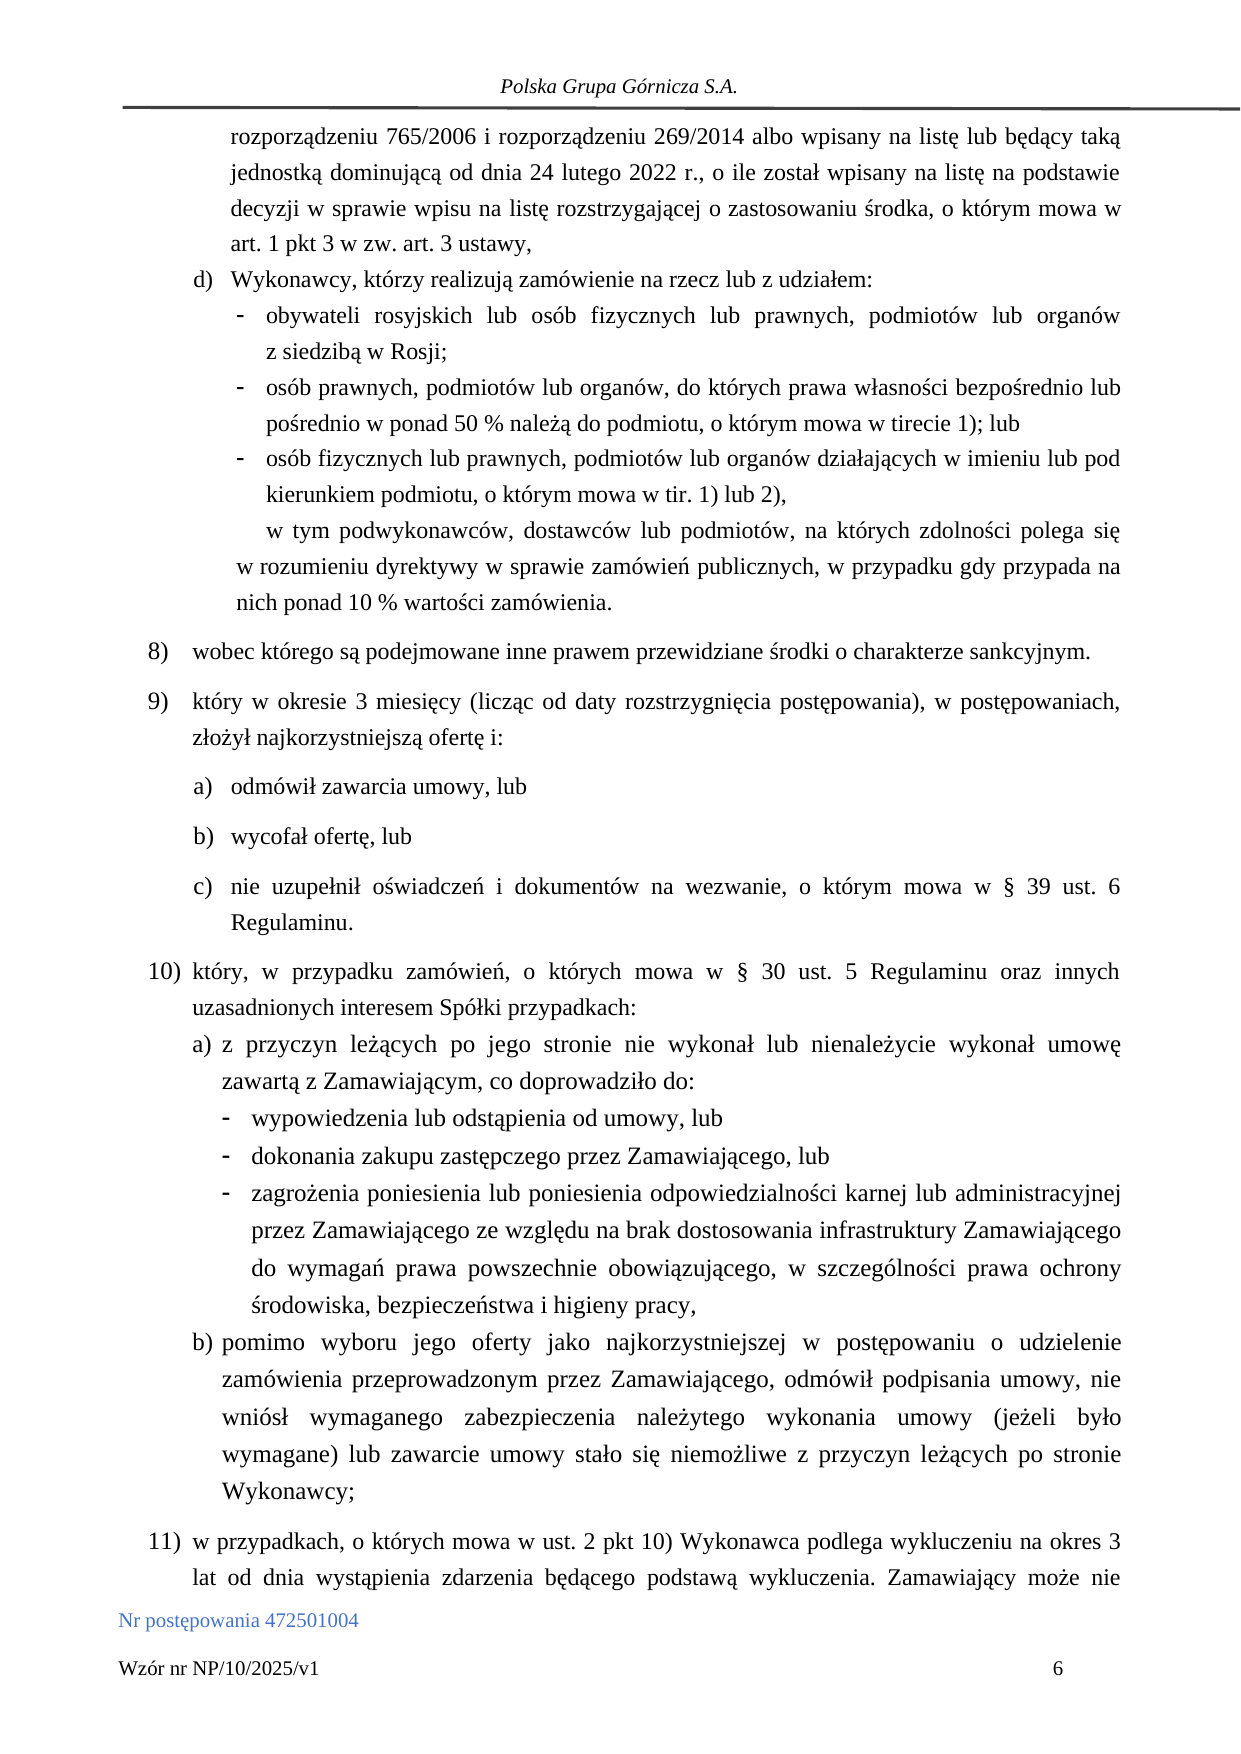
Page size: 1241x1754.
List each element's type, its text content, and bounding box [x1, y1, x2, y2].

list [148, 1526, 1122, 1591]
list Wykonawcy, którzy realizują zamówienie na rzecz lub z udziałem: [193, 265, 1122, 293]
list który, w przypadku zamówień, o których mowa w § 30 ust. 5 Regulaminu oraz innych uzasadnionych interesem Spółki przypadkach: [148, 956, 1122, 1021]
list pomimo wyboru jego oferty jako najkorzystniejszej w postępowaniu o udzielenie zamówienia przeprowadzonym przez Zamawiającego, odmówił podpisania umowy, nie wniósł wymaganego zabezpieczenia należytego wykonania umowy (jeżeli było wymagane) lub zawarcie umowy stało się niemożliwe z przyczyn leżących po stronie Wykonawcy; [192, 1327, 1122, 1505]
list osób prawnych, podmiotów lub organów, do których prawa własności bezpośrednio lub pośrednio w ponad 50 % należą do podmiotu, o którym mowa w tirecie 1); lub [236, 373, 1122, 436]
list obywateli rosyjskich lub osób fizycznych lub prawnych, podmiotów lub organów z siedzibą w Rosji; [236, 301, 1122, 364]
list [193, 122, 1122, 257]
list w tym podwykonawców, dostawców lub podmiotów, na których zdolności polega się w rozumieniu dyrektywy w sprawie zamówień publicznych, w przypadku gdy przypada na nich ponad 10 % wartości zamówienia. [236, 516, 1122, 615]
list odmówił zawarcia umowy, lub [193, 771, 1122, 800]
list dokonania zakupu zastępczego przez Zamawiającego, lub [222, 1141, 1122, 1169]
list osób fizycznych lub prawnych, podmiotów lub organów działających w imieniu lub pod kierunkiem podmiotu, o którym mowa w tir. 1) lub 2), [236, 444, 1122, 508]
list wycofał ofertę, lub [193, 821, 1122, 850]
list wypowiedzenia lub odstąpienia od umowy, lub [222, 1103, 1122, 1132]
list zagrożenia poniesienia lub poniesienia odpowiedzialności karnej lub administracyjnej przez Zamawiającego ze względu na brak dostosowania infrastruktury Zamawiającego do wymagań prawa powszechnie obowiązującego, w szczególności prawa ochrony środowiska, bezpieczeństwa i higieny pracy, [222, 1178, 1122, 1319]
list z przyczyn leżących po jego stronie nie wykonał lub nienależycie wykonał umowę zawartą z Zamawiającym, co doprowadziło do: [192, 1029, 1122, 1095]
list nie uzupełnił oświadczeń i dokumentów na wezwanie, o którym mowa w § 39 ust. 6 Regulaminu. [193, 871, 1122, 935]
list który w okresie 3 miesięcy (licząc od daty rozstrzygnięcia postępowania), w postępowaniach, złożył najkorzystniejszą ofertę i: [148, 686, 1122, 751]
list wobec którego są podejmowane inne prawem przewidziane środki o charakterze sankcyjnym. [148, 636, 1122, 665]
